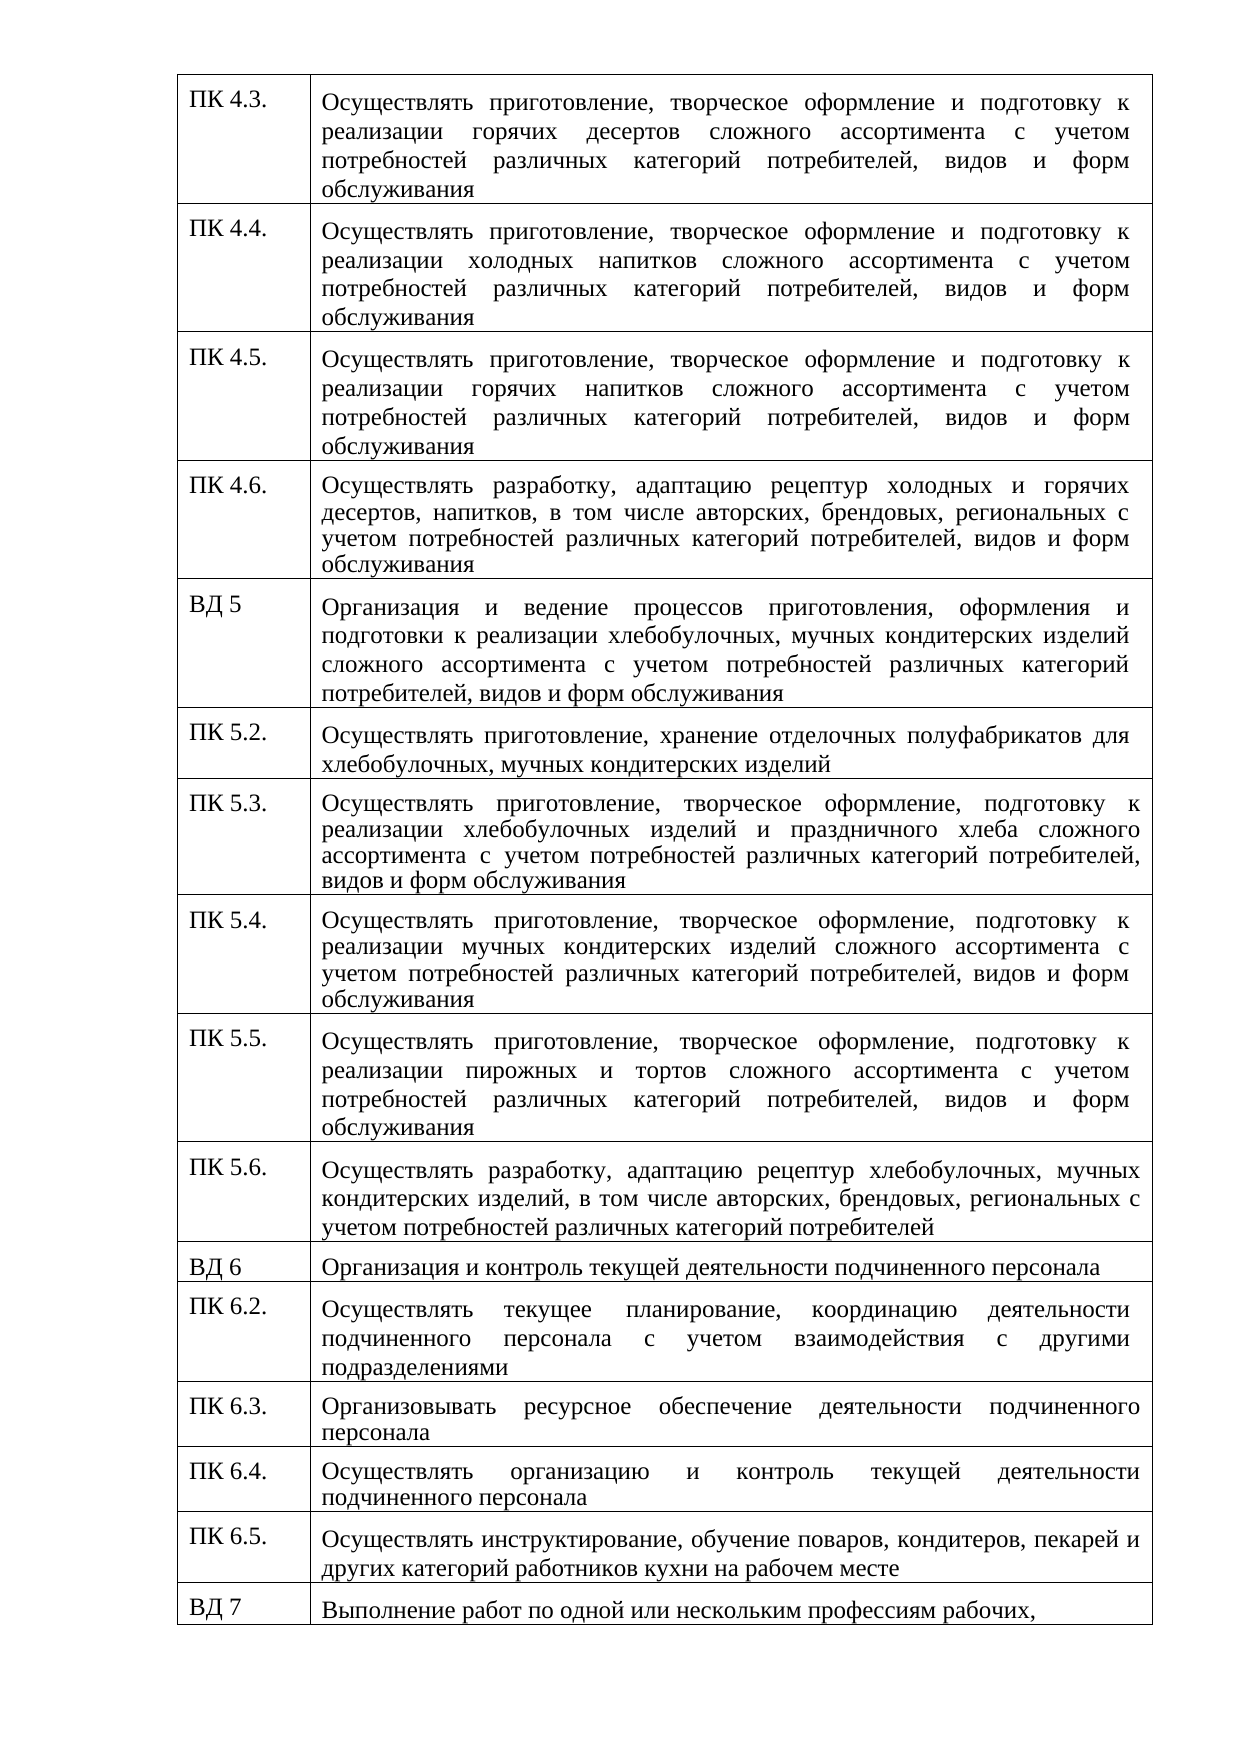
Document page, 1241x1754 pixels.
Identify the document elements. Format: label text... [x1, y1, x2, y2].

table_cell Осуществлять разработку, адаптацию рецептур холодных и горячих десертов, напитков, в том числе авторских, брендовых, региональных с учетом потребностей различных категорий потребителей, видов и форм обслуживания [311, 461, 1152, 578]
table_cell Осуществлять приготовление, творческое оформление, подготовку к реализации мучных кондитерских изделий сложного ассортимента с учетом потребностей различных категорий потребителей, видов и форм обслуживания [311, 895, 1152, 1013]
table_cell Организация и контроль текущей деятельности подчиненного персонала [311, 1242, 1152, 1281]
table_cell Организовывать ресурсное обеспечение деятельности подчиненного персонала [311, 1382, 1152, 1446]
table_cell ВД 6 [178, 1242, 310, 1281]
table_cell Осуществлять приготовление, хранение отделочных полуфабрикатов для хлебобулочных, мучных кондитерских изделий [311, 708, 1152, 778]
table_cell Осуществлять приготовление, творческое оформление и подготовку к реализации горячих десертов сложного ассортимента с учетом потребностей различных категорий потребителей, видов и форм обслуживания [311, 75, 1152, 202]
table_cell ПК 5.4. [178, 895, 310, 1013]
table_cell ПК 4.6. [178, 461, 310, 578]
table_cell Осуществлять приготовление, творческое оформление, подготовку к реализации пирожных и тортов сложного ассортимента с учетом потребностей различных категорий потребителей, видов и форм обслуживания [311, 1014, 1152, 1141]
table_cell Осуществлять разработку, адаптацию рецептур хлебобулочных, мучных кондитерских изделий, в том числе авторских, брендовых, региональных с учетом потребностей различных категорий потребителей [311, 1142, 1152, 1241]
table_cell Осуществлять текущее планирование, координацию деятельности подчиненного персонала с учетом взаимодействия с другими подразделениями [311, 1282, 1152, 1381]
table_cell ПК 4.5. [178, 332, 310, 459]
table_cell ПК 5.2. [178, 708, 310, 778]
table_cell Осуществлять приготовление, творческое оформление и подготовку к реализации холодных напитков сложного ассортимента с учетом потребностей различных категорий потребителей, видов и форм обслуживания [311, 204, 1152, 331]
table_cell ПК 4.3. [178, 75, 310, 202]
table_cell Осуществлять организацию и контроль текущей деятельности подчиненного персонала [311, 1447, 1152, 1511]
table_cell ПК 5.3. [178, 779, 310, 894]
table_cell Осуществлять инструктирование, обучение поваров, кондитеров, пекарей и других категорий работников кухни на рабочем месте [311, 1512, 1152, 1582]
table_cell ПК 6.4. [178, 1447, 310, 1511]
table_cell ПК 6.3. [178, 1382, 310, 1446]
table_cell ВД 7 [178, 1583, 310, 1624]
table_cell ПК 4.4. [178, 204, 310, 331]
table_cell ПК 6.5. [178, 1512, 310, 1582]
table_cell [311, 1583, 1152, 1624]
table_cell Осуществлять приготовление, творческое оформление и подготовку к реализации горячих напитков сложного ассортимента с учетом потребностей различных категорий потребителей, видов и форм обслуживания [311, 332, 1152, 459]
table_cell ПК 6.2. [178, 1282, 310, 1381]
table_cell Организация и ведение процессов приготовления, оформления и подготовки к реализации хлебобулочных, мучных кондитерских изделий сложного ассортимента с учетом потребностей различных категорий потребителей, видов и форм обслуживания [311, 579, 1152, 707]
table_cell Осуществлять приготовление, творческое оформление, подготовку к реализации хлебобулочных изделий и праздничного хлеба сложного ассортимента с учетом потребностей различных категорий потребителей, видов и форм обслуживания [311, 779, 1152, 894]
table_cell ВД 5 [178, 579, 310, 707]
table_cell ПК 5.6. [178, 1142, 310, 1241]
table_cell ПК 5.5. [178, 1014, 310, 1141]
